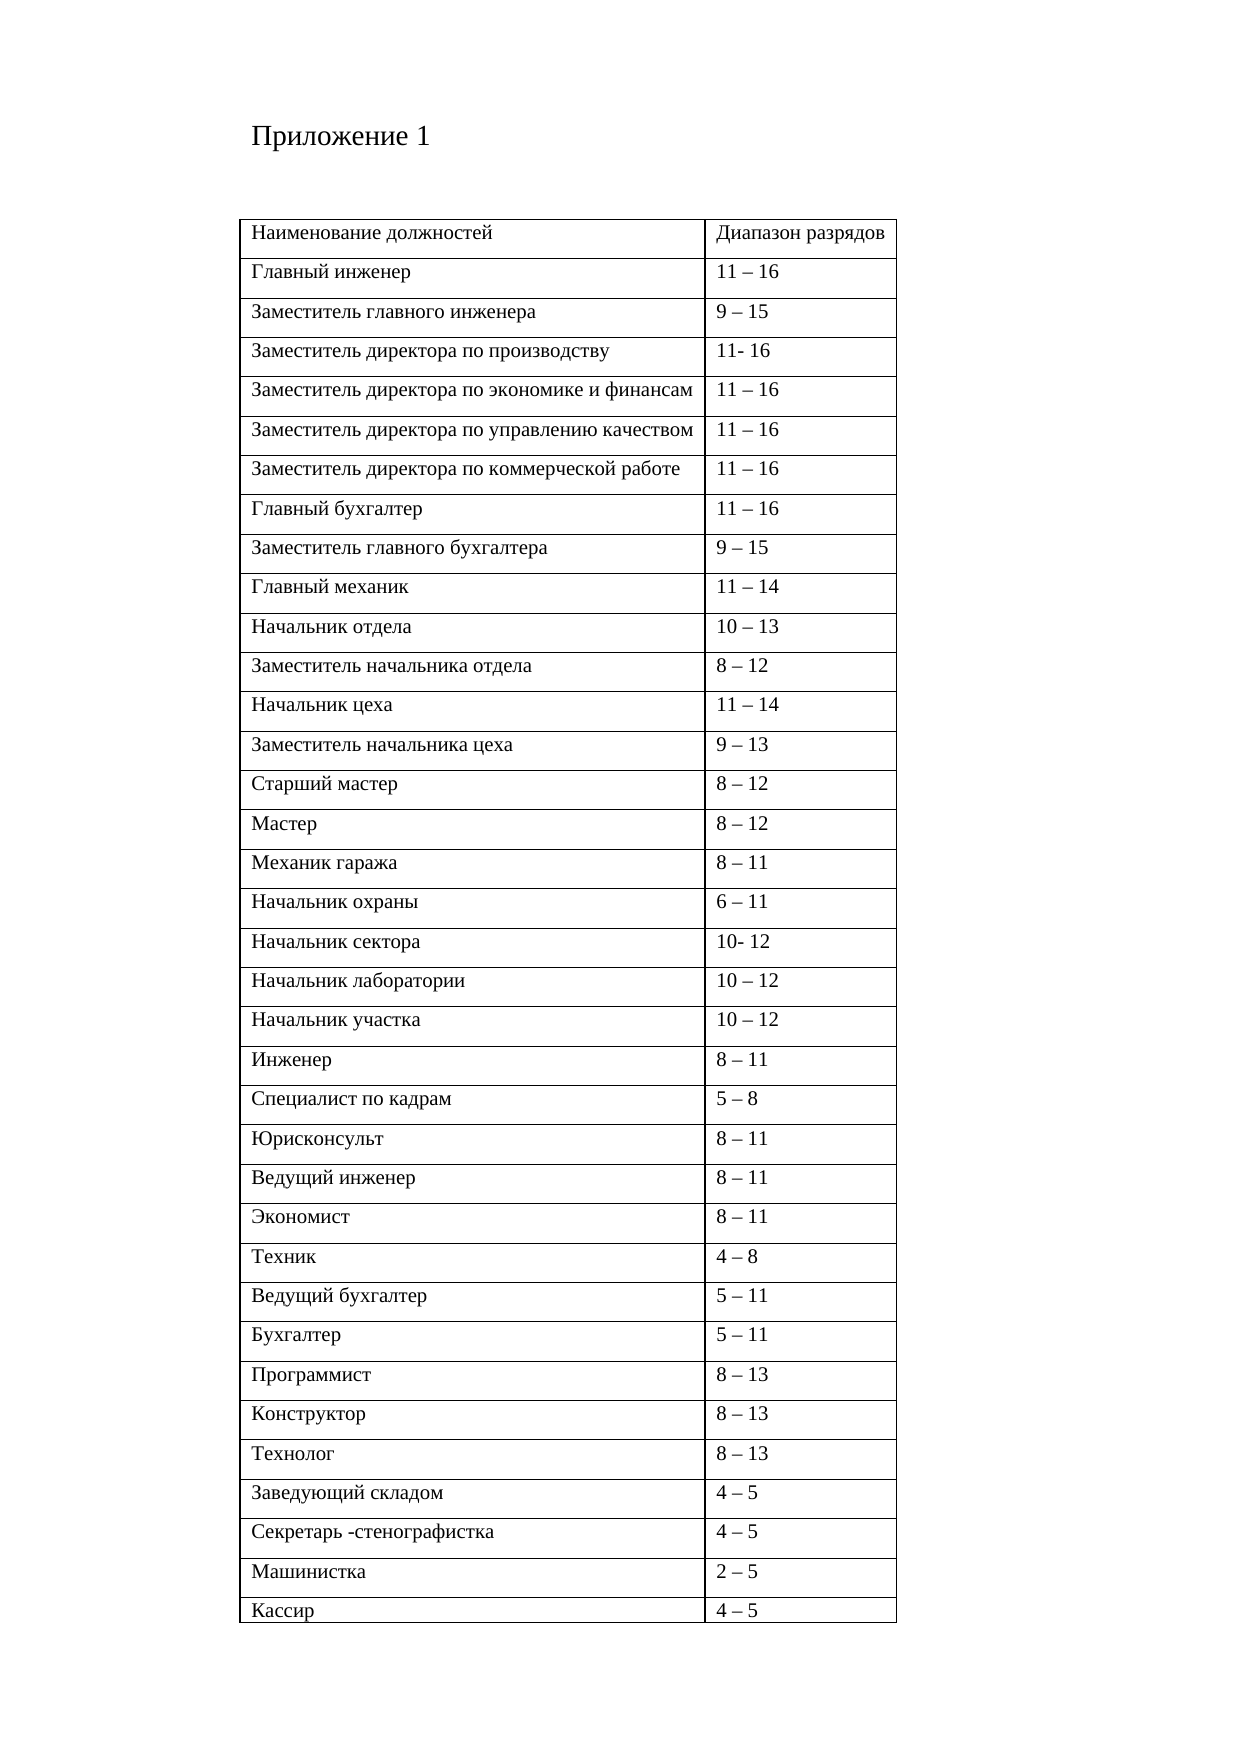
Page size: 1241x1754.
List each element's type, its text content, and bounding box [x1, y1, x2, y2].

table_cell 11 – 14 [706, 692, 896, 731]
table_cell Заместитель директора по управлению качеством [241, 417, 704, 455]
table_cell Старший мастер [241, 771, 704, 809]
table_cell Технолог [241, 1440, 704, 1479]
table_cell Главный бухгалтер [241, 495, 704, 534]
table_cell Начальник охраны [241, 889, 704, 927]
table_cell 2 – 5 [706, 1559, 896, 1597]
table_cell 10 – 12 [706, 1007, 896, 1046]
table_cell 8 – 12 [706, 653, 896, 691]
table_cell Заместитель директора по коммерческой работе [241, 456, 704, 494]
table_cell Ведущий инженер [241, 1165, 704, 1203]
table_cell 5 – 8 [706, 1086, 896, 1124]
table_cell Главный инженер [241, 259, 704, 297]
table_cell 4 – 5 [706, 1598, 896, 1622]
table_cell 11 – 16 [706, 495, 896, 534]
table_cell Программист [241, 1362, 704, 1400]
table_cell Инженер [241, 1047, 704, 1085]
table_header Диапазон разрядов [706, 220, 896, 258]
table_cell Мастер [241, 810, 704, 849]
table_cell 10 – 12 [706, 968, 896, 1006]
table_cell Главный механик [241, 574, 704, 612]
table_cell Заместитель начальника отдела [241, 653, 704, 691]
table_cell 8 – 11 [706, 1047, 896, 1085]
table_cell 8 – 13 [706, 1440, 896, 1479]
table_cell Заместитель главного бухгалтера [241, 535, 704, 573]
table_cell 11 – 16 [706, 456, 896, 494]
table_cell 10- 12 [706, 929, 896, 967]
table_cell 11 – 16 [706, 377, 896, 416]
table_cell 5 – 11 [706, 1322, 896, 1361]
table_cell Механик гаража [241, 850, 704, 888]
table_cell Кассир [241, 1598, 704, 1622]
table_cell Начальник лаборатории [241, 968, 704, 1006]
table_cell Начальник отдела [241, 614, 704, 652]
table_cell 8 – 13 [706, 1362, 896, 1400]
table_cell 4 – 8 [706, 1244, 896, 1282]
table_cell Заместитель начальника цеха [241, 732, 704, 770]
table_cell Начальник сектора [241, 929, 704, 967]
table_cell Юрисконсульт [241, 1125, 704, 1164]
table_cell 8 – 12 [706, 771, 896, 809]
table_cell Заместитель директора по производству [241, 338, 704, 376]
table_cell Начальник цеха [241, 692, 704, 731]
table_cell Начальник участка [241, 1007, 704, 1046]
table_cell 9 – 13 [706, 732, 896, 770]
table_cell Экономист [241, 1204, 704, 1242]
table_cell 9 – 15 [706, 299, 896, 337]
table_cell Машинистка [241, 1559, 704, 1597]
table_cell 5 – 11 [706, 1283, 896, 1321]
table_cell 11- 16 [706, 338, 896, 376]
table_cell 4 – 5 [706, 1480, 896, 1518]
table_cell 8 – 12 [706, 810, 896, 849]
table_cell 11 – 14 [706, 574, 896, 612]
table_cell 10 – 13 [706, 614, 896, 652]
table_cell Техник [241, 1244, 704, 1282]
table_cell Заместитель директора по экономике и финансам [241, 377, 704, 416]
table_cell 8 – 13 [706, 1401, 896, 1439]
table_cell 11 – 16 [706, 259, 896, 297]
table_cell 6 – 11 [706, 889, 896, 927]
table_cell Бухгалтер [241, 1322, 704, 1361]
table_cell 8 – 11 [706, 1204, 896, 1242]
table_cell Секретарь -стенографистка [241, 1519, 704, 1557]
table_cell 4 – 5 [706, 1519, 896, 1557]
table_cell 11 – 16 [706, 417, 896, 455]
table_cell 8 – 11 [706, 1125, 896, 1164]
table_cell Заместитель главного инженера [241, 299, 704, 337]
table_cell 8 – 11 [706, 1165, 896, 1203]
table_cell Конструктор [241, 1401, 704, 1439]
table_cell Специалист по кадрам [241, 1086, 704, 1124]
table_cell 8 – 11 [706, 850, 896, 888]
text Приложение 1 [177, 118, 1152, 152]
table_cell Ведущий бухгалтер [241, 1283, 704, 1321]
table_cell Заведующий складом [241, 1480, 704, 1518]
table_header Наименование должностей [241, 220, 704, 258]
table_cell 9 – 15 [706, 535, 896, 573]
